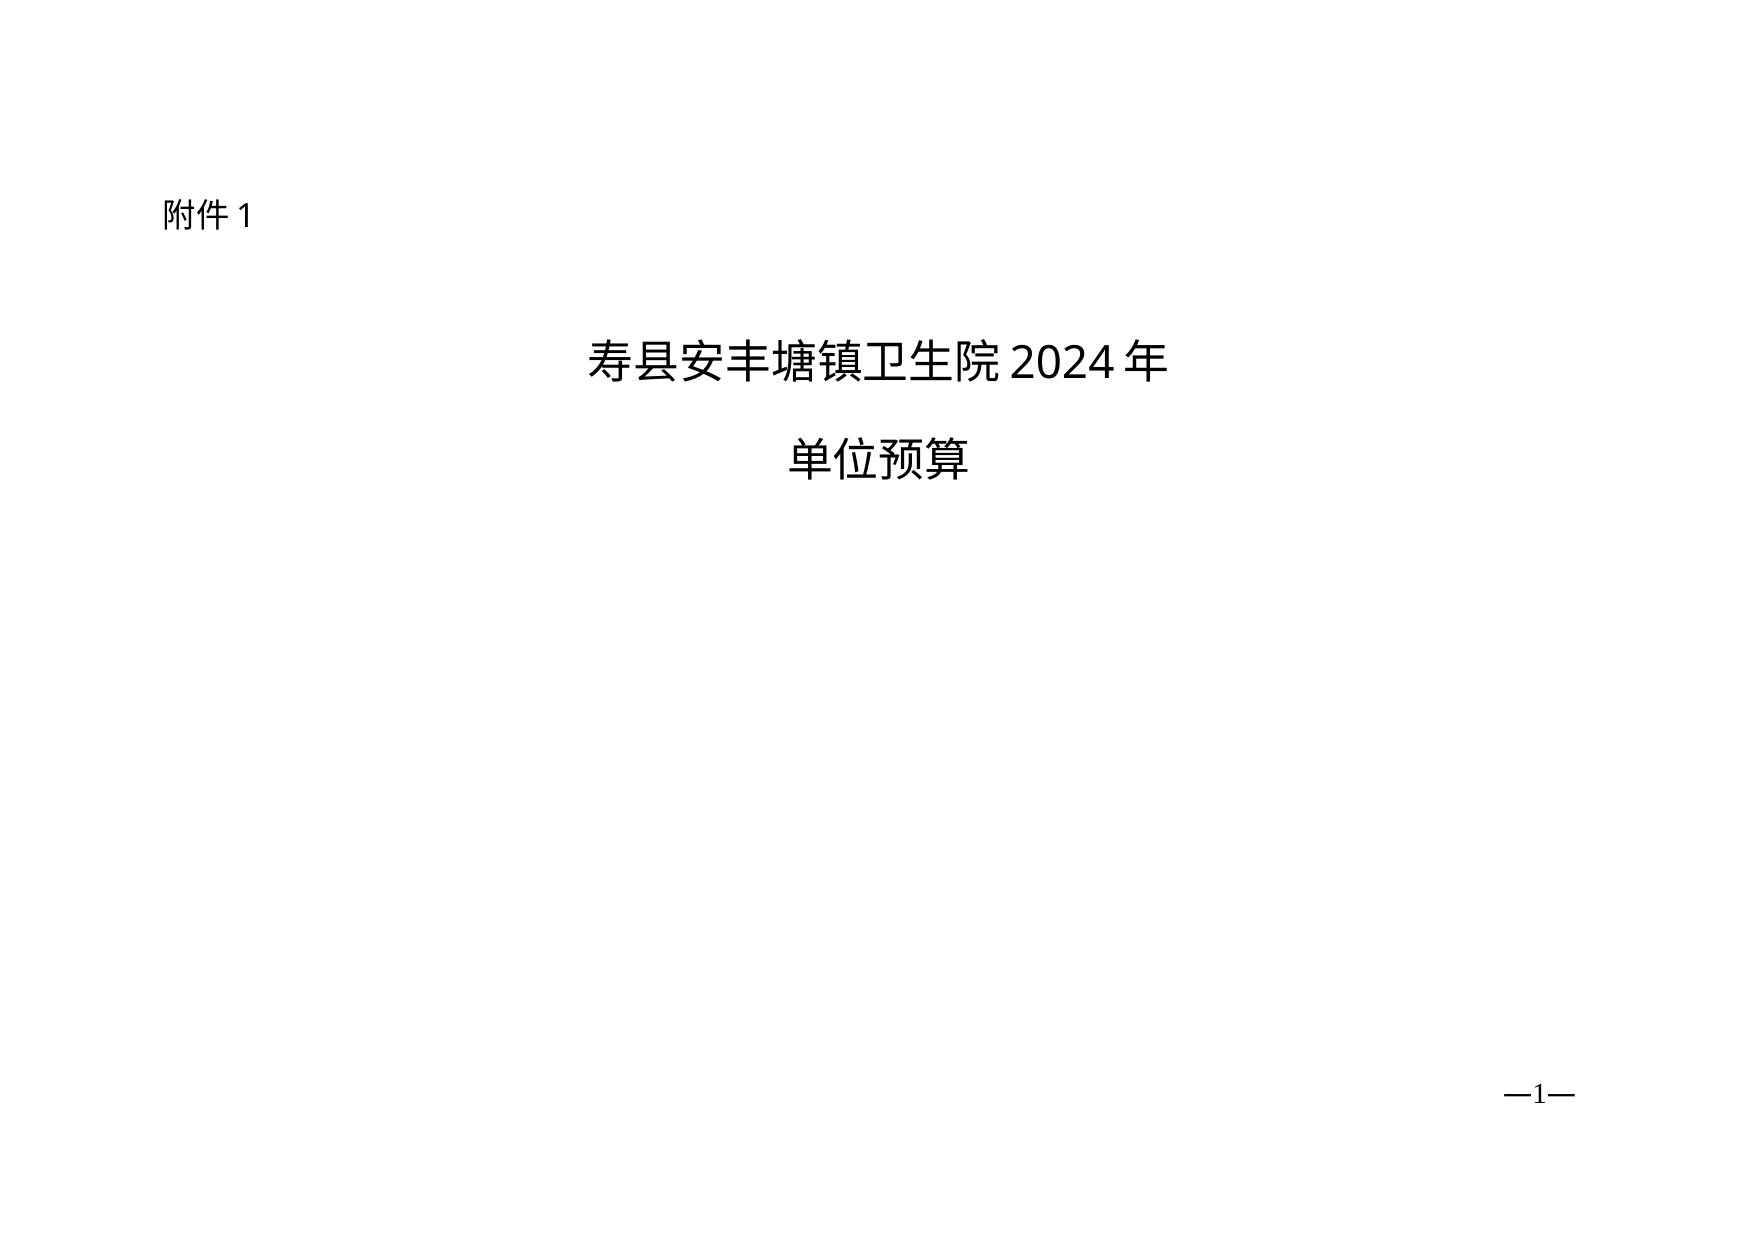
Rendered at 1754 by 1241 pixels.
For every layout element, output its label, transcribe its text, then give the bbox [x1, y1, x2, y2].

text 寿县安丰塘镇卫生院2024年 [162, 310, 1594, 408]
text 单位预算 [162, 408, 1594, 505]
text 附件1 [162, 180, 1594, 245]
